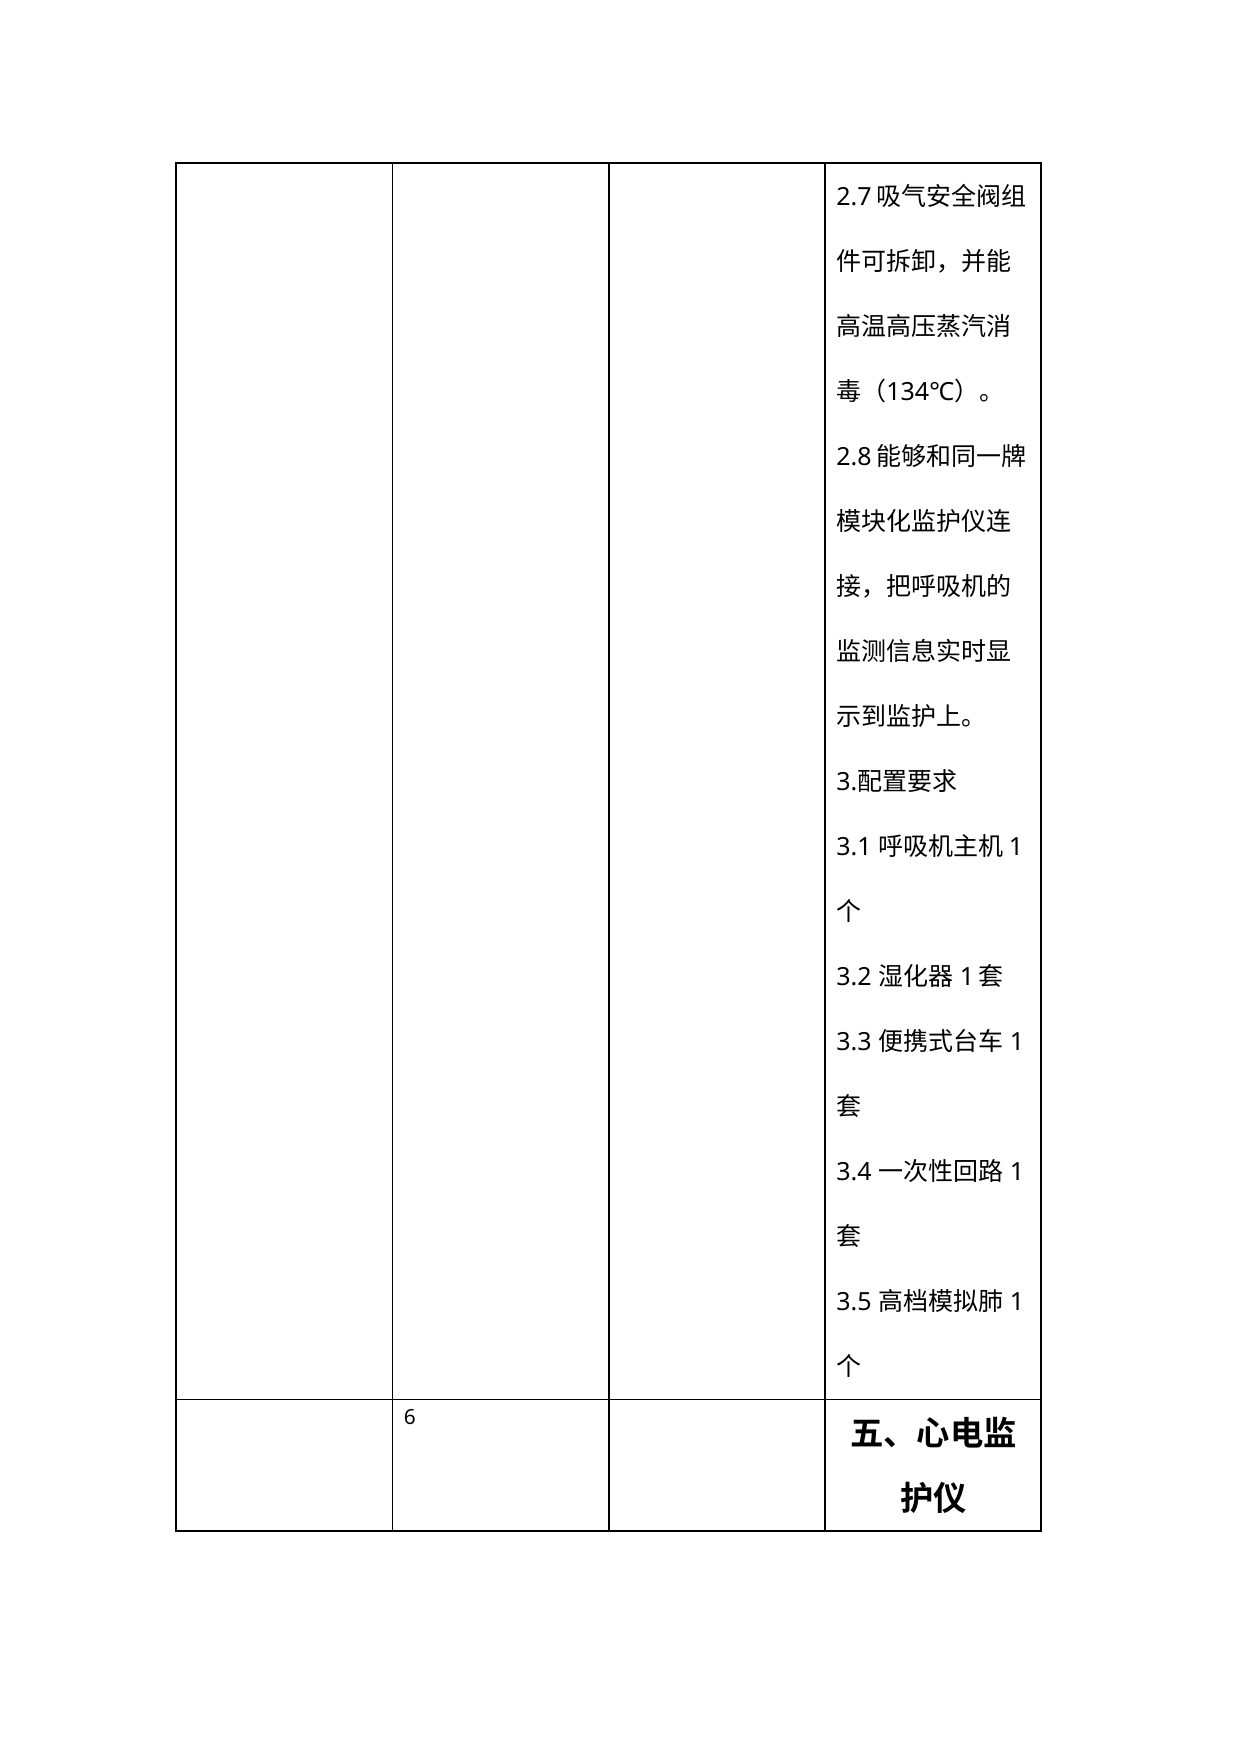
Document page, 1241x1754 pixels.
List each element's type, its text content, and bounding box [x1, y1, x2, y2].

table_cell 5 [393, 164, 608, 1398]
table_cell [826, 164, 1040, 1398]
table_cell [610, 1400, 824, 1530]
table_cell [826, 1400, 1040, 1530]
table_cell 6 [393, 1400, 608, 1530]
table_cell [177, 1400, 392, 1530]
table_cell [177, 164, 392, 1398]
table_cell [610, 164, 824, 1398]
